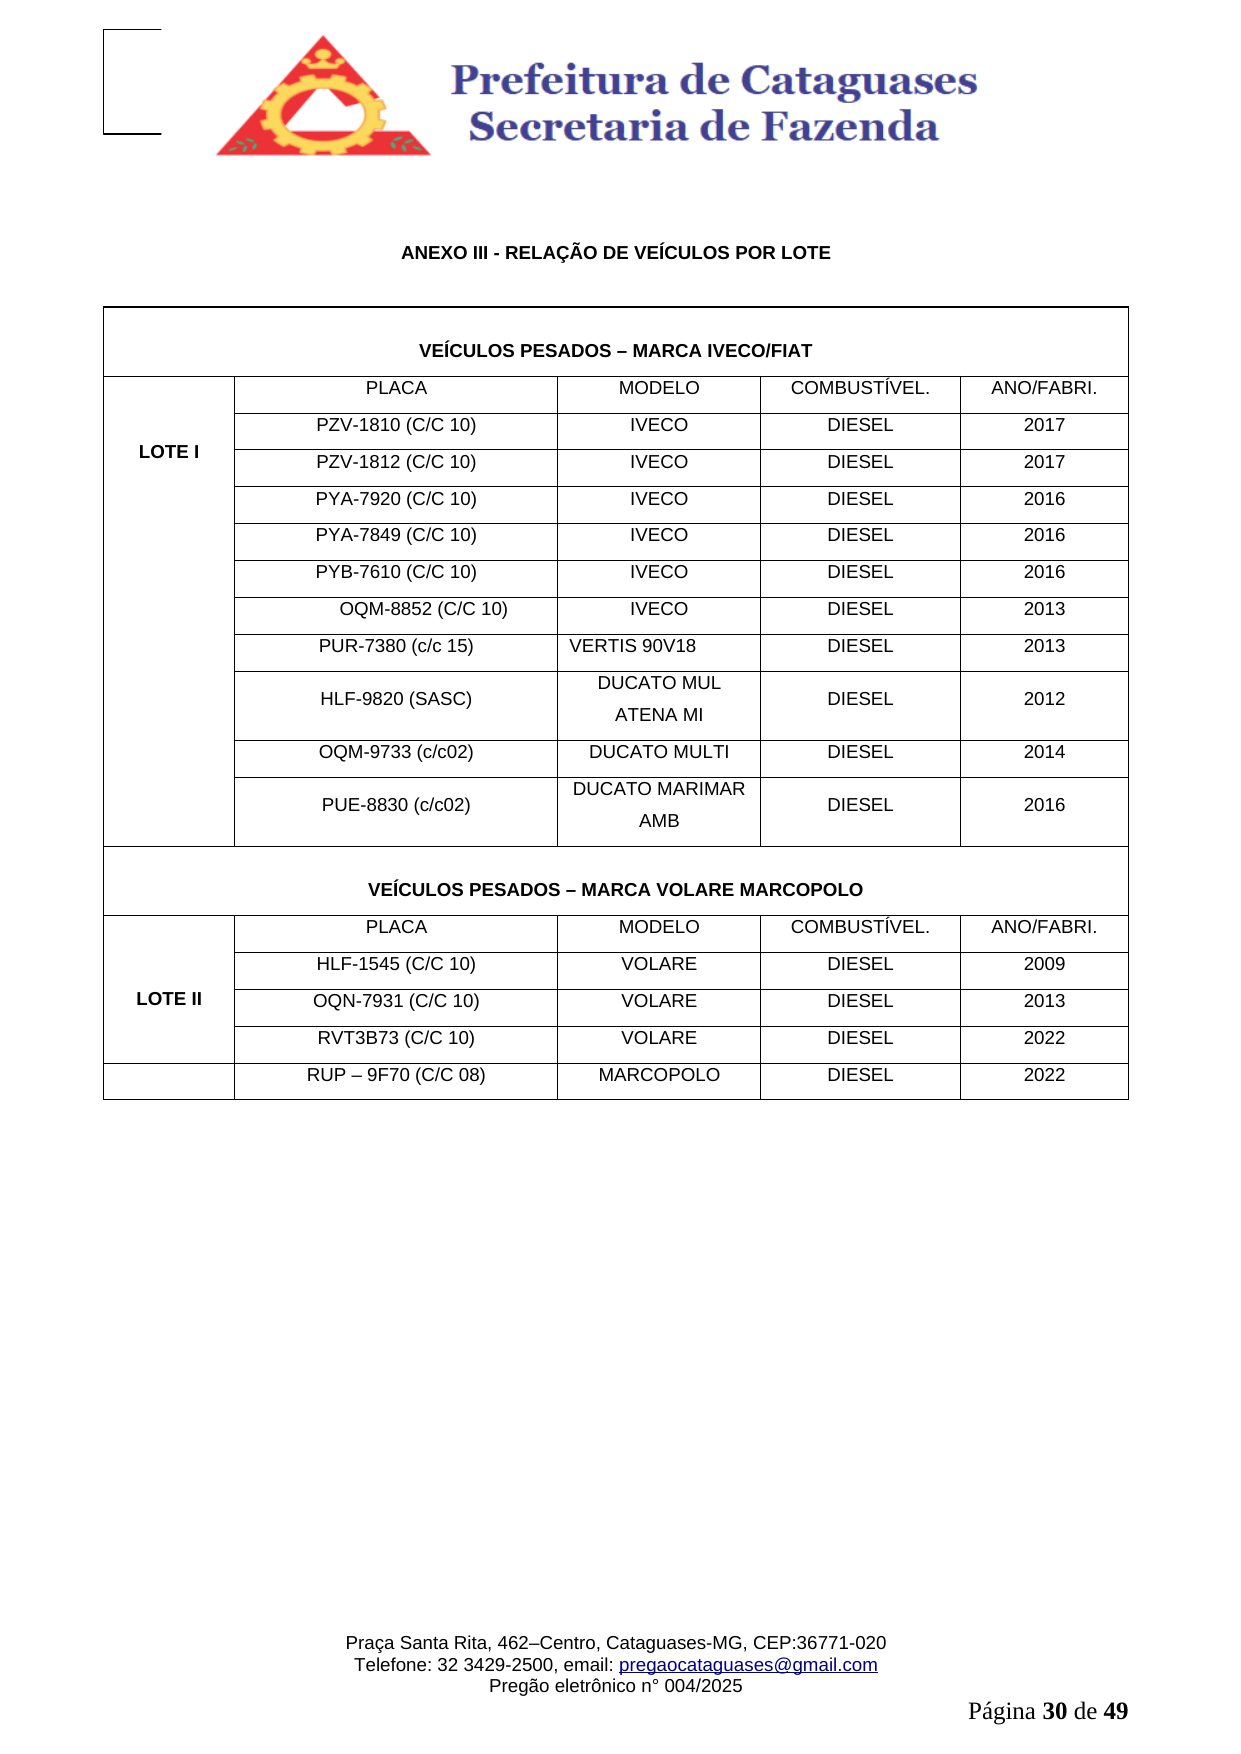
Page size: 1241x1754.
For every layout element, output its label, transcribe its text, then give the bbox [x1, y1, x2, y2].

table_cell PLACA [235, 377, 557, 412]
table_cell PYA-7849 (C/C 10) [235, 524, 557, 560]
table_cell DUCATO MUL ATENA MI [558, 672, 760, 740]
table_cell HLF-9820 (SASC) [235, 672, 557, 740]
table_cell 2016 [961, 524, 1128, 560]
table_cell 2013 [961, 990, 1128, 1026]
table_cell IVECO [558, 598, 760, 634]
table_cell DIESEL [761, 635, 960, 671]
table_cell DIESEL [761, 778, 960, 846]
table_cell DIESEL [761, 561, 960, 597]
table_cell 2017 [961, 414, 1128, 449]
table_cell 2012 [961, 672, 1128, 740]
table_cell 2016 [961, 778, 1128, 846]
table_cell IVECO [558, 414, 760, 449]
table_cell PZV-1810 (C/C 10) [235, 414, 557, 449]
table_cell COMBUSTÍVEL. [761, 377, 960, 412]
table_cell RUP – 9F70 (C/C 08) [235, 1064, 557, 1099]
table_cell DIESEL [761, 953, 960, 989]
table_cell OQN-7931 (C/C 10) [235, 990, 557, 1026]
table_cell 2009 [961, 953, 1128, 989]
table_cell DIESEL [761, 598, 960, 634]
table_cell DIESEL [761, 450, 960, 486]
table_cell DIESEL [761, 1064, 960, 1099]
table_cell DIESEL [761, 672, 960, 740]
table_cell 2017 [961, 450, 1128, 486]
table_cell VOLARE [558, 953, 760, 989]
table_cell RVT3B73 (C/C 10) [235, 1027, 557, 1062]
table_cell IVECO [558, 450, 760, 486]
table_cell DIESEL [761, 1027, 960, 1062]
table_cell DIESEL [761, 487, 960, 523]
table_cell 2014 [961, 741, 1128, 777]
table_cell DIESEL [761, 990, 960, 1026]
table_cell LOTE I [104, 377, 234, 846]
table_cell VOLARE [558, 990, 760, 1026]
table_cell PUE-8830 (c/c02) [235, 778, 557, 846]
table_cell MODELO [558, 377, 760, 412]
table_cell VERTIS 90V18 [558, 635, 760, 671]
table_cell DIESEL [761, 524, 960, 560]
table_cell DIESEL [761, 414, 960, 449]
table_cell PLACA [235, 916, 557, 952]
table_header VEÍCULOS PESADOS – MARCA IVECO/FIAT [104, 308, 1128, 376]
table_cell DUCATO MULTI [558, 741, 760, 777]
table_cell LOTE II [104, 916, 234, 1062]
table_cell 2016 [961, 561, 1128, 597]
table_cell 2022 [961, 1027, 1128, 1062]
table_cell [104, 1064, 234, 1099]
table_cell PUR-7380 (c/c 15) [235, 635, 557, 671]
table_cell 2013 [961, 598, 1128, 634]
table_cell OQM-9733 (c/c02) [235, 741, 557, 777]
table_cell DUCATO MARIMAR AMB [558, 778, 760, 846]
table_cell IVECO [558, 524, 760, 560]
table_cell OQM-8852 (C/C 10) [235, 598, 557, 634]
text ANEXO III - RELAÇÃO DE VEÍCULOS POR LOTE [103, 242, 1128, 263]
table_cell COMBUSTÍVEL. [761, 916, 960, 952]
table_cell VOLARE [558, 1027, 760, 1062]
table_cell MODELO [558, 916, 760, 952]
table_cell VEÍCULOS PESADOS – MARCA VOLARE MARCOPOLO [104, 847, 1128, 915]
table_cell ANO/FABRI. [961, 377, 1128, 412]
picture [161, 29, 1071, 177]
table_cell 2016 [961, 487, 1128, 523]
table_cell 2022 [961, 1064, 1128, 1099]
table_cell ANO/FABRI. [961, 916, 1128, 952]
table_cell HLF-1545 (C/C 10) [235, 953, 557, 989]
table_cell PZV-1812 (C/C 10) [235, 450, 557, 486]
table_cell PYB-7610 (C/C 10) [235, 561, 557, 597]
table_cell MARCOPOLO [558, 1064, 760, 1099]
table_cell IVECO [558, 487, 760, 523]
table_cell DIESEL [761, 741, 960, 777]
table_cell PYA-7920 (C/C 10) [235, 487, 557, 523]
table_cell 2013 [961, 635, 1128, 671]
table_cell IVECO [558, 561, 760, 597]
